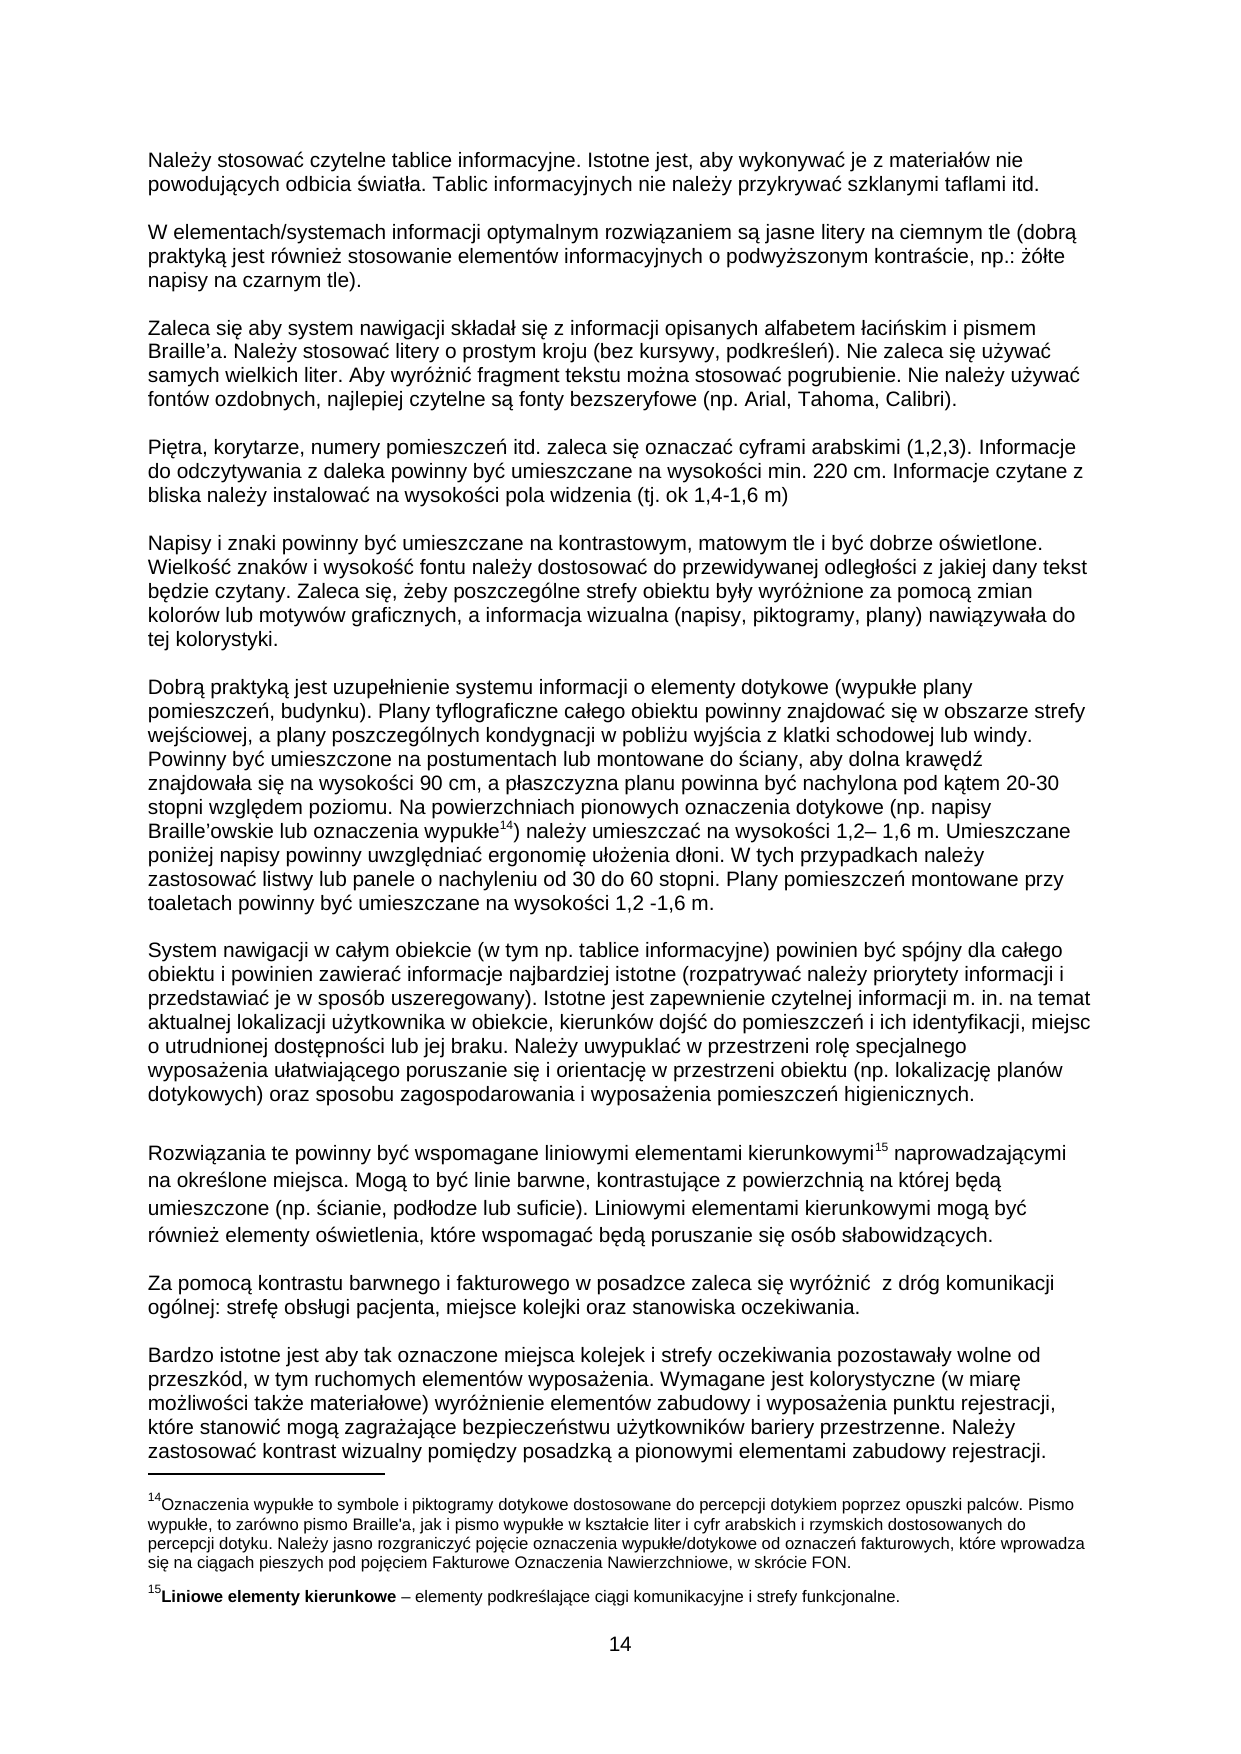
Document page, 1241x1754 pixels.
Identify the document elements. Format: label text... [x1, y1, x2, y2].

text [148, 1343, 1093, 1463]
text Należy stosować czytelne tablice informacyjne. Istotne jest, aby wykonywać je z materiałów nie powodujących odbicia światła. Tablic informacyjnych nie należy przykrywać szklanymi taflami itd. [148, 148, 1093, 196]
text W elementach/systemach informacji optymalnym rozwiązaniem są jasne litery na ciemnym tle (dobrą praktyką jest również stosowanie elementów informacyjnych o podwyższonym kontraście, np.: żółte napisy na czarnym tle). [148, 219, 1093, 291]
text System nawigacji w całym obiekcie (w tym np. tablice informacyjne) powinien być spójny dla całego obiektu i powinien zawierać informacje najbardziej istotne (rozpatrywać należy priorytety informacji i przedstawiać je w sposób uszeregowany). Istotne jest zapewnienie czytelnej informacji m. in. na temat aktualnej lokalizacji użytkownika w obiekcie, kierunków dojść do pomieszczeń i ich identyfikacji, miejsc o utrudnionej dostępności lub jej braku. Należy uwypuklać w przestrzeni rolę specjalnego wyposażenia ułatwiającego poruszanie się i orientację w przestrzeni obiektu (np. lokalizację planów dotykowych) oraz sposobu zagospodarowania i wyposażenia pomieszczeń higienicznych. [148, 938, 1093, 1106]
text Napisy i znaki powinny być umieszczane na kontrastowym, matowym tle i być dobrze oświetlone. Wielkość znaków i wysokość fontu należy dostosować do przewidywanej odległości z jakiej dany tekst będzie czytany. Zaleca się, żeby poszczególne strefy obiektu były wyróżnione za pomocą zmian kolorów lub motywów graficznych, a informacja wizualna (napisy, piktogramy, plany) nawiązywała do tej kolorystyki. [148, 531, 1093, 651]
text Zaleca się aby system nawigacji składał się z informacji opisanych alfabetem łacińskim i pismem Braille’a. Należy stosować litery o prostym kroju (bez kursywy, podkreśleń). Nie zaleca się używać samych wielkich liter. Aby wyróżnić fragment tekstu można stosować pogrubienie. Nie należy używać fontów ozdobnych, najlepiej czytelne są fonty bezszeryfowe (np. Arial, Tahoma, Calibri). [148, 315, 1093, 411]
text Piętra, korytarze, numery pomieszczeń itd. zaleca się oznaczać cyframi arabskimi (1,2,3). Informacje do odczytywania z daleka powinny być umieszczane na wysokości min. 220 cm. Informacje czytane z bliska należy instalować na wysokości pola widzenia (tj. ok 1,4-1,6 m) [148, 435, 1093, 507]
text Rozwiązania te powinny być wspomagane liniowymi elementami kierunkowymi naprowadzającymi na określone miejsca. Mogą to być linie barwne, kontrastujące z powierzchnią na której będą umieszczone (np. ścianie, podłodze lub suficie). Liniowymi elementami kierunkowymi mogą być również elementy oświetlenia, które wspomagać będą poruszanie się osób słabowidzących. [148, 1140, 1093, 1247]
text Dobrą praktyką jest uzupełnienie systemu informacji o elementy dotykowe (wypukłe plany pomieszczeń, budynku). Plany tyflograficzne całego obiektu powinny znajdować się w obszarze strefy wejściowej, a plany poszczególnych kondygnacji w pobliżu wyjścia z klatki schodowej lub windy. Powinny być umieszczone na postumentach lub montowane do ściany, aby dolna krawędź znajdowała się na wysokości 90 cm, a płaszczyzna planu powinna być nachylona pod kątem 20-30 stopni względem poziomu. Na powierzchniach pionowych oznaczenia dotykowe (np. napisy Braille’owskie lub oznaczenia wypukłe) należy umieszczać na wysokości 1,2– 1,6 m. Umieszczane poniżej napisy powinny uwzględniać ergonomię ułożenia dłoni. W tych przypadkach należy zastosować listwy lub panele o nachyleniu od 30 do 60 stopni. Plany pomieszczeń montowane przy toaletach powinny być umieszczane na wysokości 1,2 -1,6 m. [148, 675, 1093, 914]
text Za pomocą kontrastu barwnego i fakturowego w posadzce zaleca się wyróżnić z dróg komunikacji ogólnej: strefę obsługi pacjenta, miejsce kolejki oraz stanowiska oczekiwania. [148, 1271, 1093, 1319]
